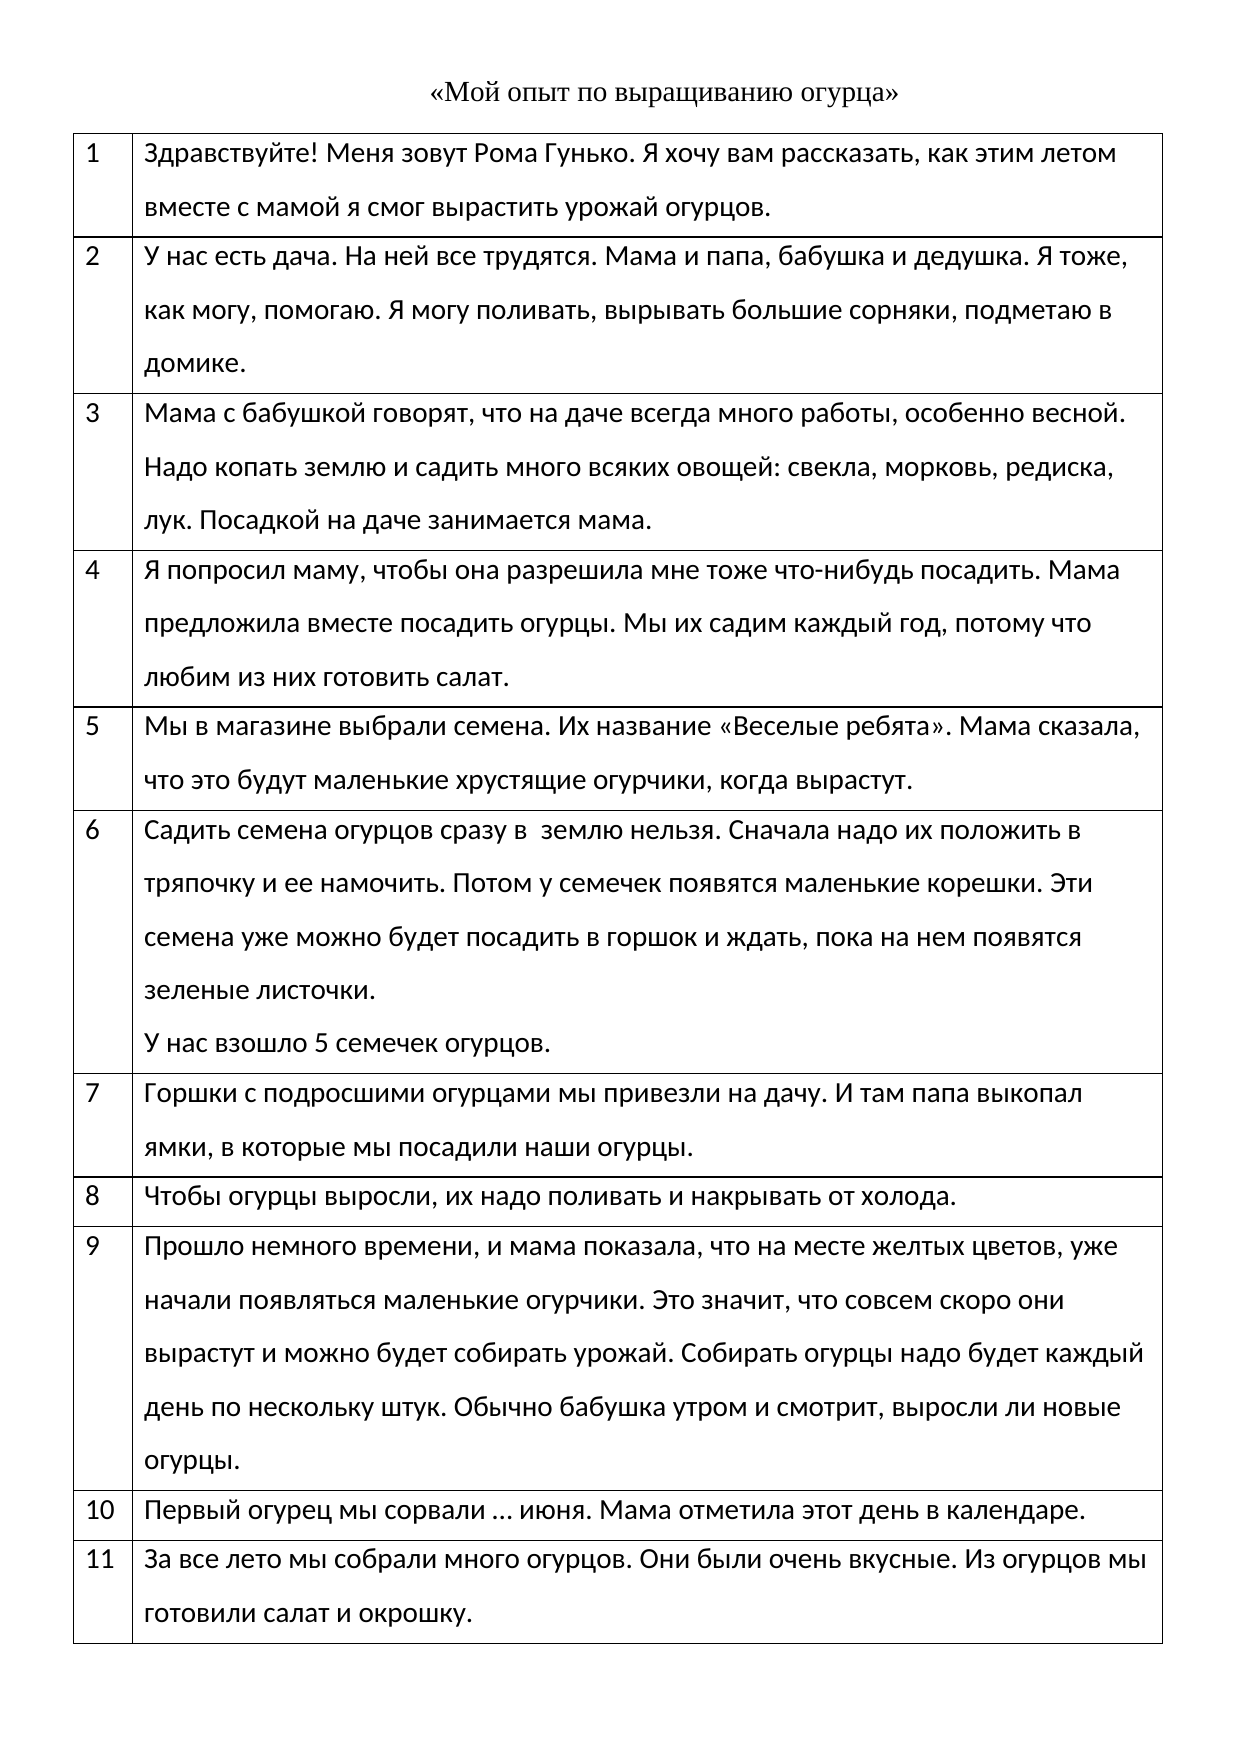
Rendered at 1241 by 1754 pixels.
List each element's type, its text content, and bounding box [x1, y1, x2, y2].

text «Мой опыт по выращиванию огурца» [177, 74, 1152, 107]
table_cell 8 [74, 1178, 132, 1226]
table_header 1 [74, 134, 132, 236]
table_cell Я попросил маму, чтобы она разрешила мне тоже что-нибудь посадить. Мама предложила вместе посадить огурцы. Мы их садим каждый год, потому что любим из них готовить салат. [133, 551, 1162, 706]
table_cell За все лето мы собрали много огурцов. Они были очень вкусные. Из огурцов мы готовили салат и окрошку. [133, 1541, 1162, 1643]
table_cell 9 [74, 1227, 132, 1490]
table_cell Горшки с подросшими огурцами мы привезли на дачу. И там папа выкопал ямки, в которые мы посадили наши огурцы. [133, 1074, 1162, 1176]
table_cell У нас есть дача. На ней все трудятся. Мама и папа, бабушка и дедушка. Я тоже, как могу, помогаю. Я могу поливать, вырывать большие сорняки, подметаю в домике. [133, 238, 1162, 393]
table_cell 3 [74, 394, 132, 550]
table_cell 4 [74, 551, 132, 706]
table_cell 7 [74, 1074, 132, 1176]
table_cell 2 [74, 238, 132, 393]
table_cell Чтобы огурцы выросли, их надо поливать и накрывать от холода. [133, 1178, 1162, 1226]
table_cell Первый огурец мы сорвали … июня. Мама отметила этот день в календаре. [133, 1491, 1162, 1539]
table_cell Прошло немного времени, и мама показала, что на месте желтых цветов, уже начали появляться маленькие огурчики. Это значит, что совсем скоро они вырастут и можно будет собирать урожай. Собирать огурцы надо будет каждый день по нескольку штук. Обычно бабушка утром и смотрит, выросли ли новые огурцы. [133, 1227, 1162, 1490]
table_cell 5 [74, 708, 132, 810]
table_header Здравствуйте! Меня зовут Рома Гунько. Я хочу вам рассказать, как этим летом вместе с мамой я смог вырастить урожай огурцов. [133, 134, 1162, 236]
table_cell Садить семена огурцов сразу в землю нельзя. Сначала надо их положить в тряпочку и ее намочить. Потом у семечек появятся маленькие корешки. Эти семена уже можно будет посадить в горшок и ждать, пока на нем появятся зеленые листочки. У нас взошло 5 семечек огурцов. [133, 811, 1162, 1073]
table_cell Мама с бабушкой говорят, что на даче всегда много работы, особенно весной. Надо копать землю и садить много всяких овощей: свекла, морковь, редиска, лук. Посадкой на даче занимается мама. [133, 394, 1162, 550]
table_cell 11 [74, 1541, 132, 1643]
table_cell 6 [74, 811, 132, 1073]
table_cell 10 [74, 1491, 132, 1539]
table_cell Мы в магазине выбрали семена. Их название «Веселые ребята». Мама сказала, что это будут маленькие хрустящие огурчики, когда вырастут. [133, 708, 1162, 810]
